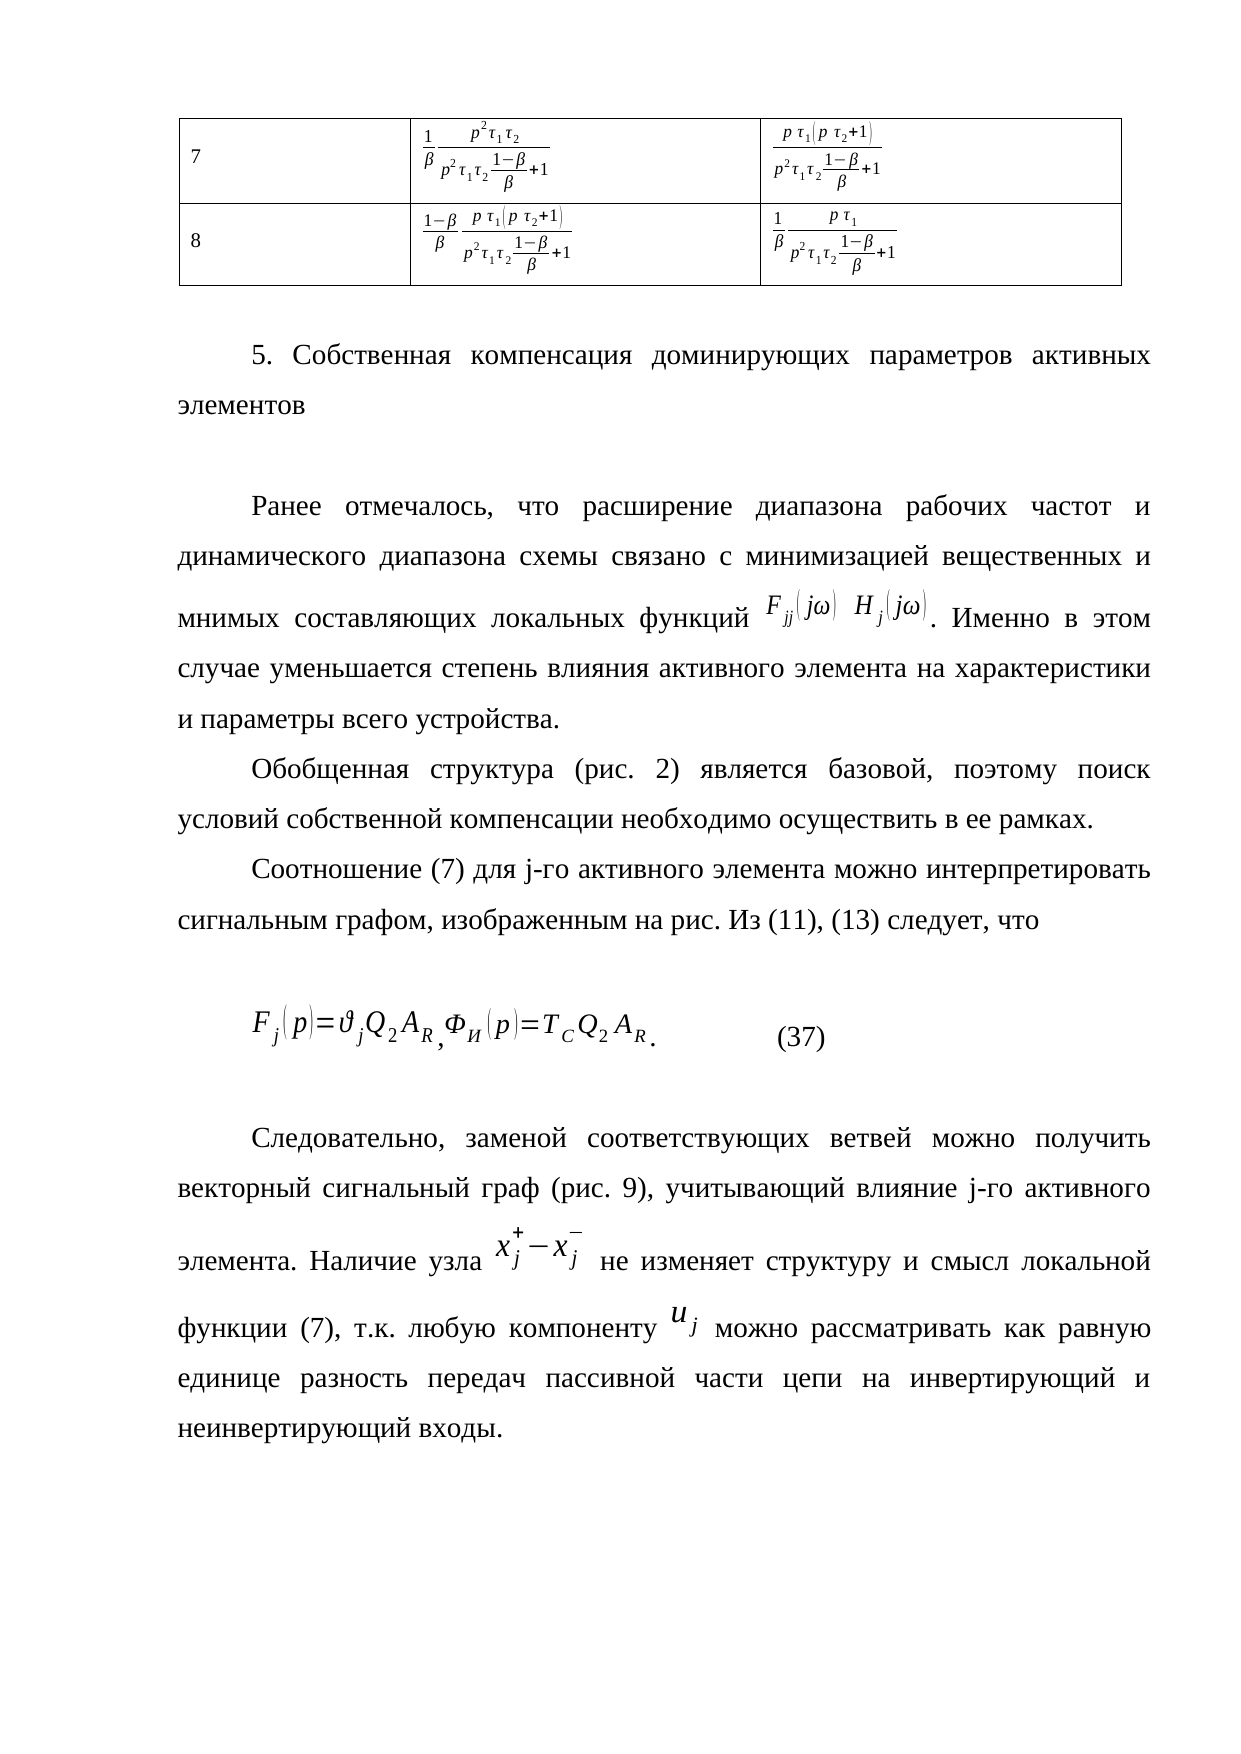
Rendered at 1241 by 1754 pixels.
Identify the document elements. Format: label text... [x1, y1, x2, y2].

text Ранее отмечалось, что расширение диапазона рабочих частот и динамического диапазона схемы связано с минимизацией вещественных и мнимых составляющих локальных функций . Именно в этом случае уменьшается степень влияния активного элемента на характеристики и параметры всего устройства. [177, 488, 1152, 734]
text Следовательно, заменой соответствующих ветвей можно получить векторный сигнальный граф (рис. 9), учитывающий влияние j-го активного элемента. Наличие узла не изменяет структуру и смысл локальной функции (7), т.к. любую компоненту можно рассматривать как равную единице разность передач пассивной части цепи на инвертирующий и неинвертирующий входы. [177, 1120, 1152, 1444]
table_cell [411, 204, 760, 285]
table_cell [411, 119, 760, 203]
text Соотношение (7) для j-го активного элемента можно интерпретировать сигнальным графом, изображенным на рис. Из (11), (13) следует, что [177, 852, 1152, 936]
text Обобщенная структура (рис. 2) является базовой, поэтому поиск условий собственной компенсации необходимо осуществить в ее рамках. [177, 751, 1152, 835]
table_cell 8 [180, 204, 410, 285]
table_cell 7 [180, 119, 410, 203]
text , . (37) [177, 1003, 1152, 1053]
table_cell [761, 204, 1121, 285]
table_cell [761, 119, 1121, 203]
text 5. Собственная компенсация доминирующих параметров активных элементов [177, 337, 1152, 421]
